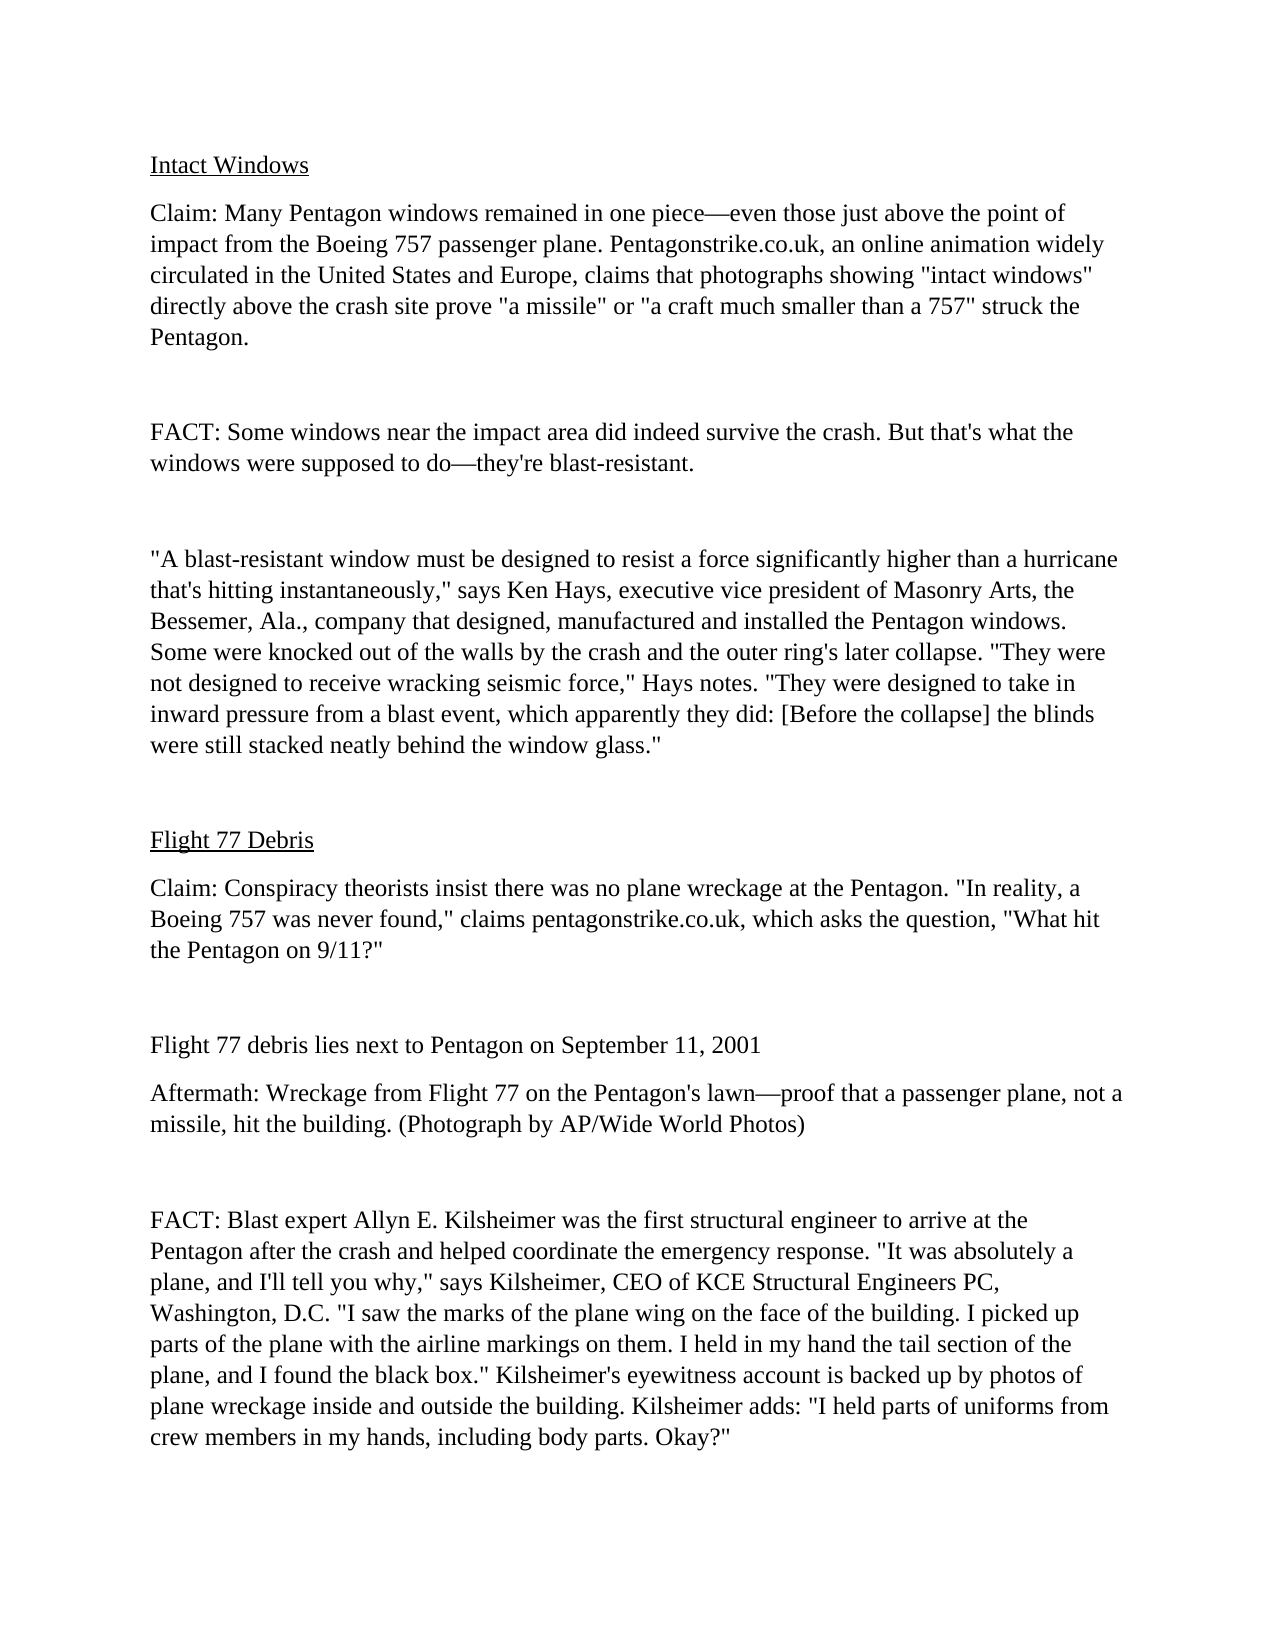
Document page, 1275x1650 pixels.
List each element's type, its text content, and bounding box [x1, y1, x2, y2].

text Flight 77 debris lies next to Pentagon on September 11, 2001 [150, 1031, 1125, 1059]
text "A blast-resistant window must be designed to resist a force significantly higher than a hurricane that's hitting instantaneously," says Ken Hays, executive vice president of Masonry Arts, the Bessemer, Ala., company that designed, manufactured and installed the Pentagon windows. Some were knocked out of the walls by the crash and the outer ring's later collapse. "They were not designed to receive wracking seismic force," Hays notes. "They were designed to take in inward pressure from a blast event, which apparently they did: [Before the collapse] the blinds were still stacked neatly behind the window glass." [150, 544, 1125, 759]
text Flight 77 Debris [150, 825, 1125, 854]
text Claim: Many Pentagon windows remained in one piece—even those just above the point of impact from the Boeing 757 passenger plane. Pentagonstrike.co.uk, an online animation widely circulated in the United States and Europe, claims that photographs showing "intact windows" directly above the crash site prove "a missile" or "a craft much smaller than a 757" struck the Pentagon. [150, 198, 1125, 351]
text Claim: Conspiracy theorists insist there was no plane wreckage at the Pentagon. "In reality, a Boeing 757 was never found," claims pentagonstrike.co.uk, which asks the question, "What hit the Pentagon on 9/11?" [150, 873, 1125, 964]
text FACT: Some windows near the impact area did indeed survive the crash. But that's what the windows were supposed to do—they're blast-resistant. [150, 417, 1125, 477]
text Aftermath: Wreckage from Flight 77 on the Pentagon's lawn—proof that a passenger plane, not a missile, hit the building. (Photograph by AP/Wide World Photos) [150, 1078, 1125, 1138]
text FACT: Blast expert Allyn E. Kilsheimer was the first structural engineer to arrive at the Pentagon after the crash and helped coordinate the emergency response. "It was absolutely a plane, and I'll tell you why," says Kilsheimer, CEO of KCE Structural Engineers PC, Washington, D.C. "I saw the marks of the plane wing on the face of the building. I picked up parts of the plane with the airline markings on them. I held in my hand the tail section of the plane, and I found the black box." Kilsheimer's eyewitness account is backed up by photos of plane wreckage inside and outside the building. Kilsheimer adds: "I held parts of uniforms from crew members in my hands, including body parts. Okay?" [150, 1205, 1125, 1451]
text Intact Windows [150, 150, 1125, 179]
